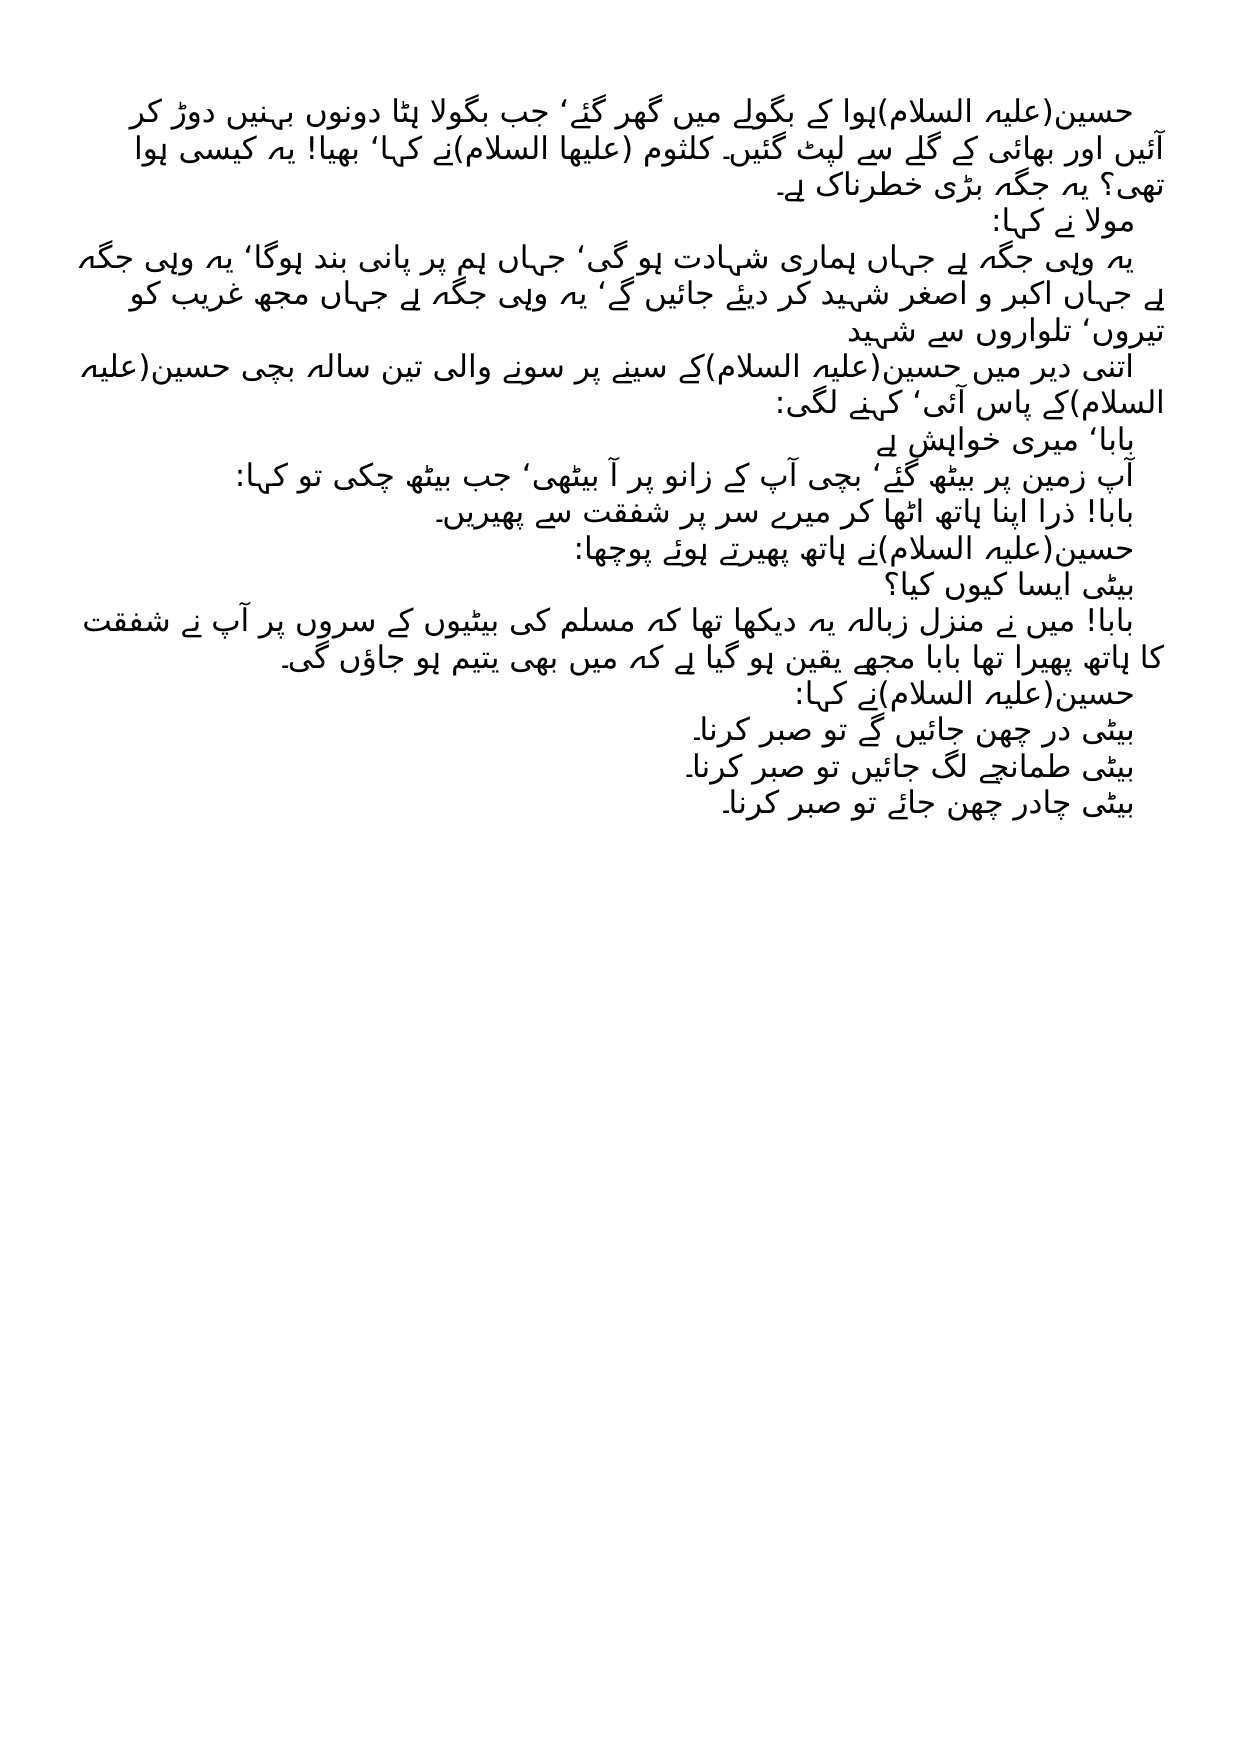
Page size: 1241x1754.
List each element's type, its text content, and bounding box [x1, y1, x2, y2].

text بابا‘ میری خواہش ہے [75, 421, 1165, 457]
text حسین(علیہ السلام)نے ہاتھ پھیرتے ہوئے پوچھا: [75, 530, 1165, 566]
text بیٹی در چھن جائیں گے تو صبر کرنا۔ [75, 712, 1165, 748]
text بابا! میں نے منزل زبالہ یہ دیکھا تھا کہ مسلم کی بیٹیوں کے سروں پر آپ نے شفقت کا ہاتھ پھیرا تھا بابا مجھے یقین ہو گیا ہے کہ میں بھی یتیم ہو جاؤں گی۔ [75, 603, 1165, 675]
text مولا نے کہا: [75, 203, 1165, 239]
text یہ وہی جگہ ہے جہاں ہماری شہادت ہو گی‘ جہاں ہم پر پانی بند ہوگا‘ یہ وہی جگہ ہے جہاں اکبر و اصغر شہید کر دیئے جائیں گے‘ یہ وہی جگہ ہے جہاں مجھ غریب کو تیروں‘ تلواروں سے شہید [75, 239, 1165, 348]
text بیٹی طمانچے لگ جائیں تو صبر کرنا۔ [75, 748, 1165, 784]
text بیٹی چادر چھن جائے تو صبر کرنا۔ [75, 784, 1165, 821]
text حسین(علیہ السلام)ہوا کے بگولے میں گھر گئے‘ جب بگولا ہٹا دونوں بہنیں دوڑ کر آئیں اور بھائی کے گلے سے لپٹ گئیں۔ کلثوم (علیھا السلام)نے کہا‘ بھیا! یہ کیسی ہوا تھی؟ یہ جگہ بڑی خطرناک ہے۔ [75, 94, 1165, 203]
text اتنی دیر میں حسین(علیہ السلام)کے سینے پر سونے والی تین سالہ بچی حسین(علیہ السلام)کے پاس آئی‘ کہنے لگی: [75, 348, 1165, 421]
text حسین(علیہ السلام)نے کہا: [75, 675, 1165, 712]
text آپ زمین پر بیٹھ گئے‘ بچی آپ کے زانو پر آ بیٹھی‘ جب بیٹھ چکی تو کہا: [75, 457, 1165, 494]
text بابا! ذرا اپنا ہاتھ اٹھا کر میرے سر پر شفقت سے پھیریں۔ [75, 494, 1165, 530]
text بیٹی ایسا کیوں کیا؟ [75, 566, 1165, 603]
